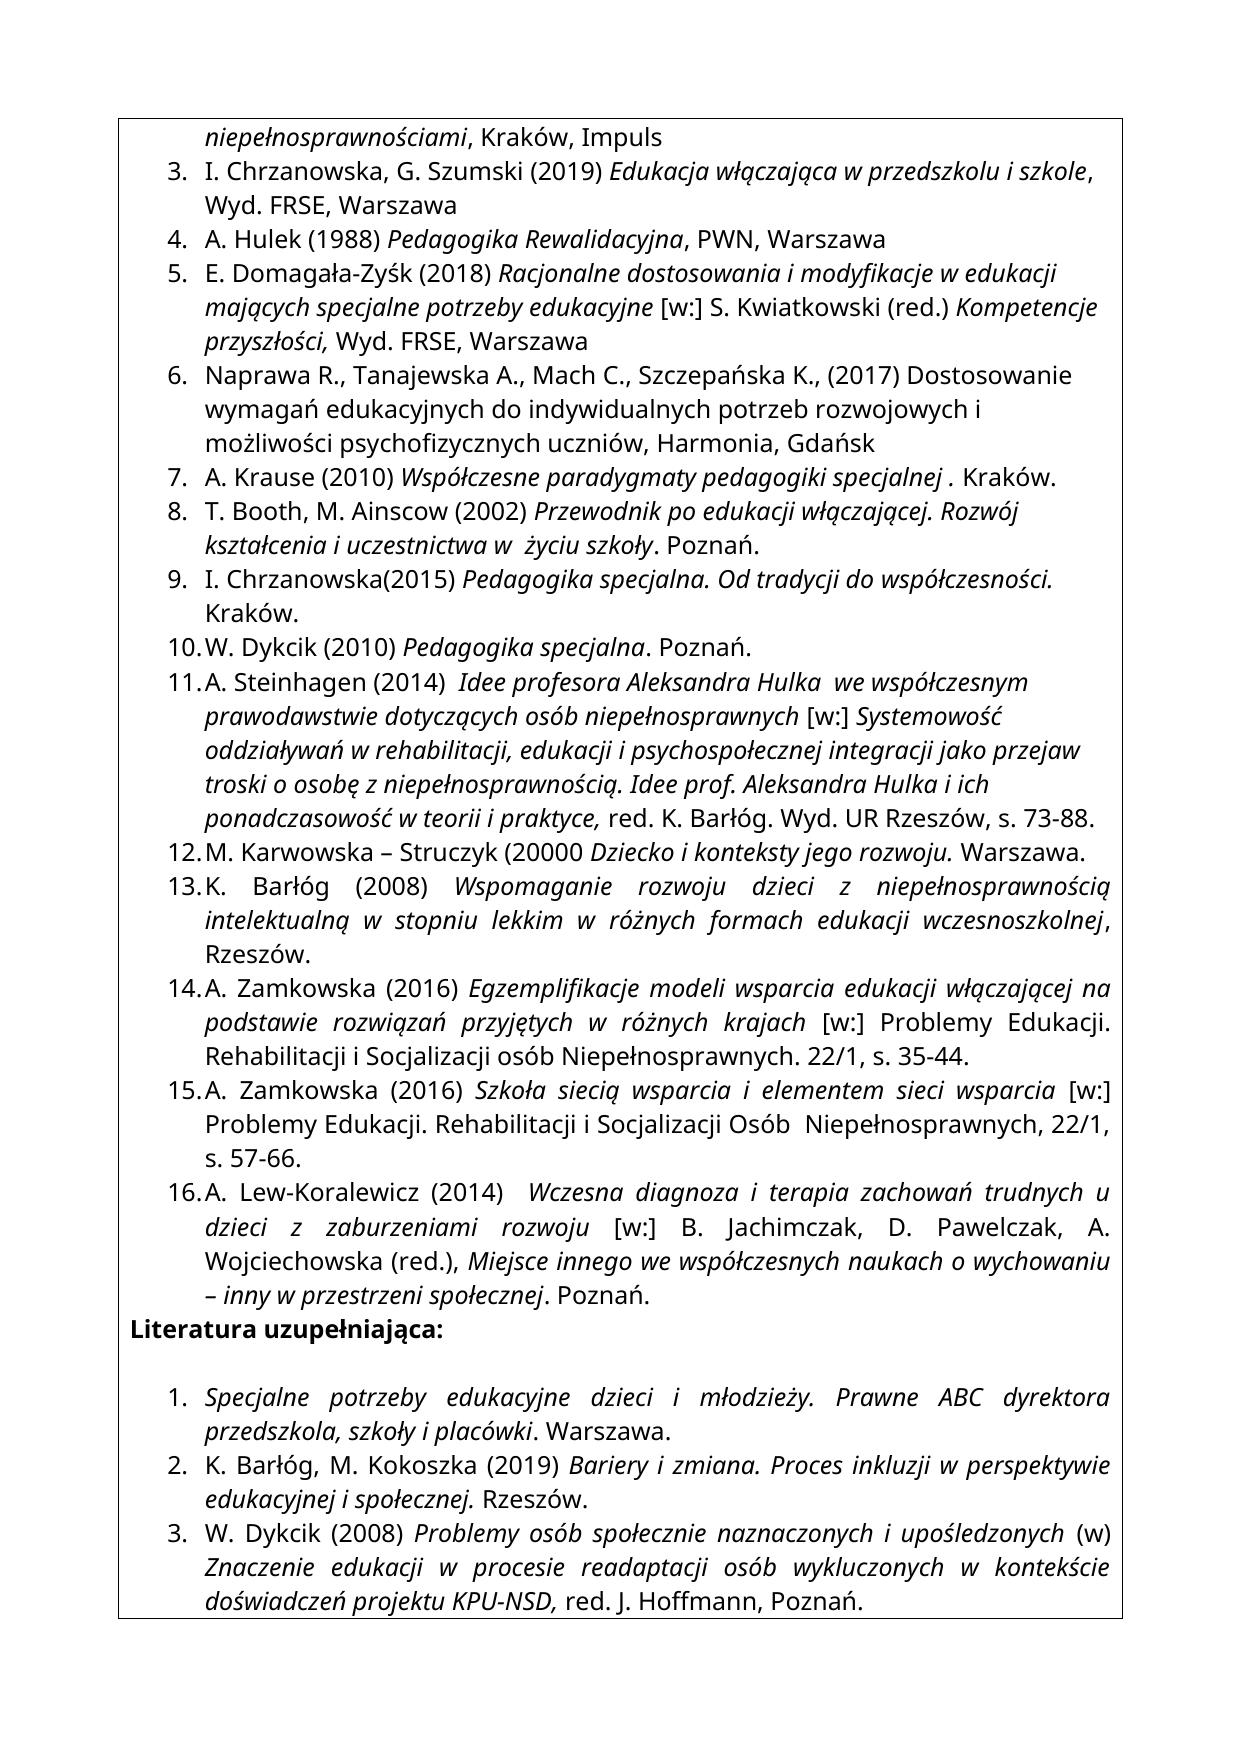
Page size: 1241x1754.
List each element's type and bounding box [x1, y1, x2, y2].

table_header [119, 119, 1122, 1311]
table_cell [119, 1311, 1122, 1618]
